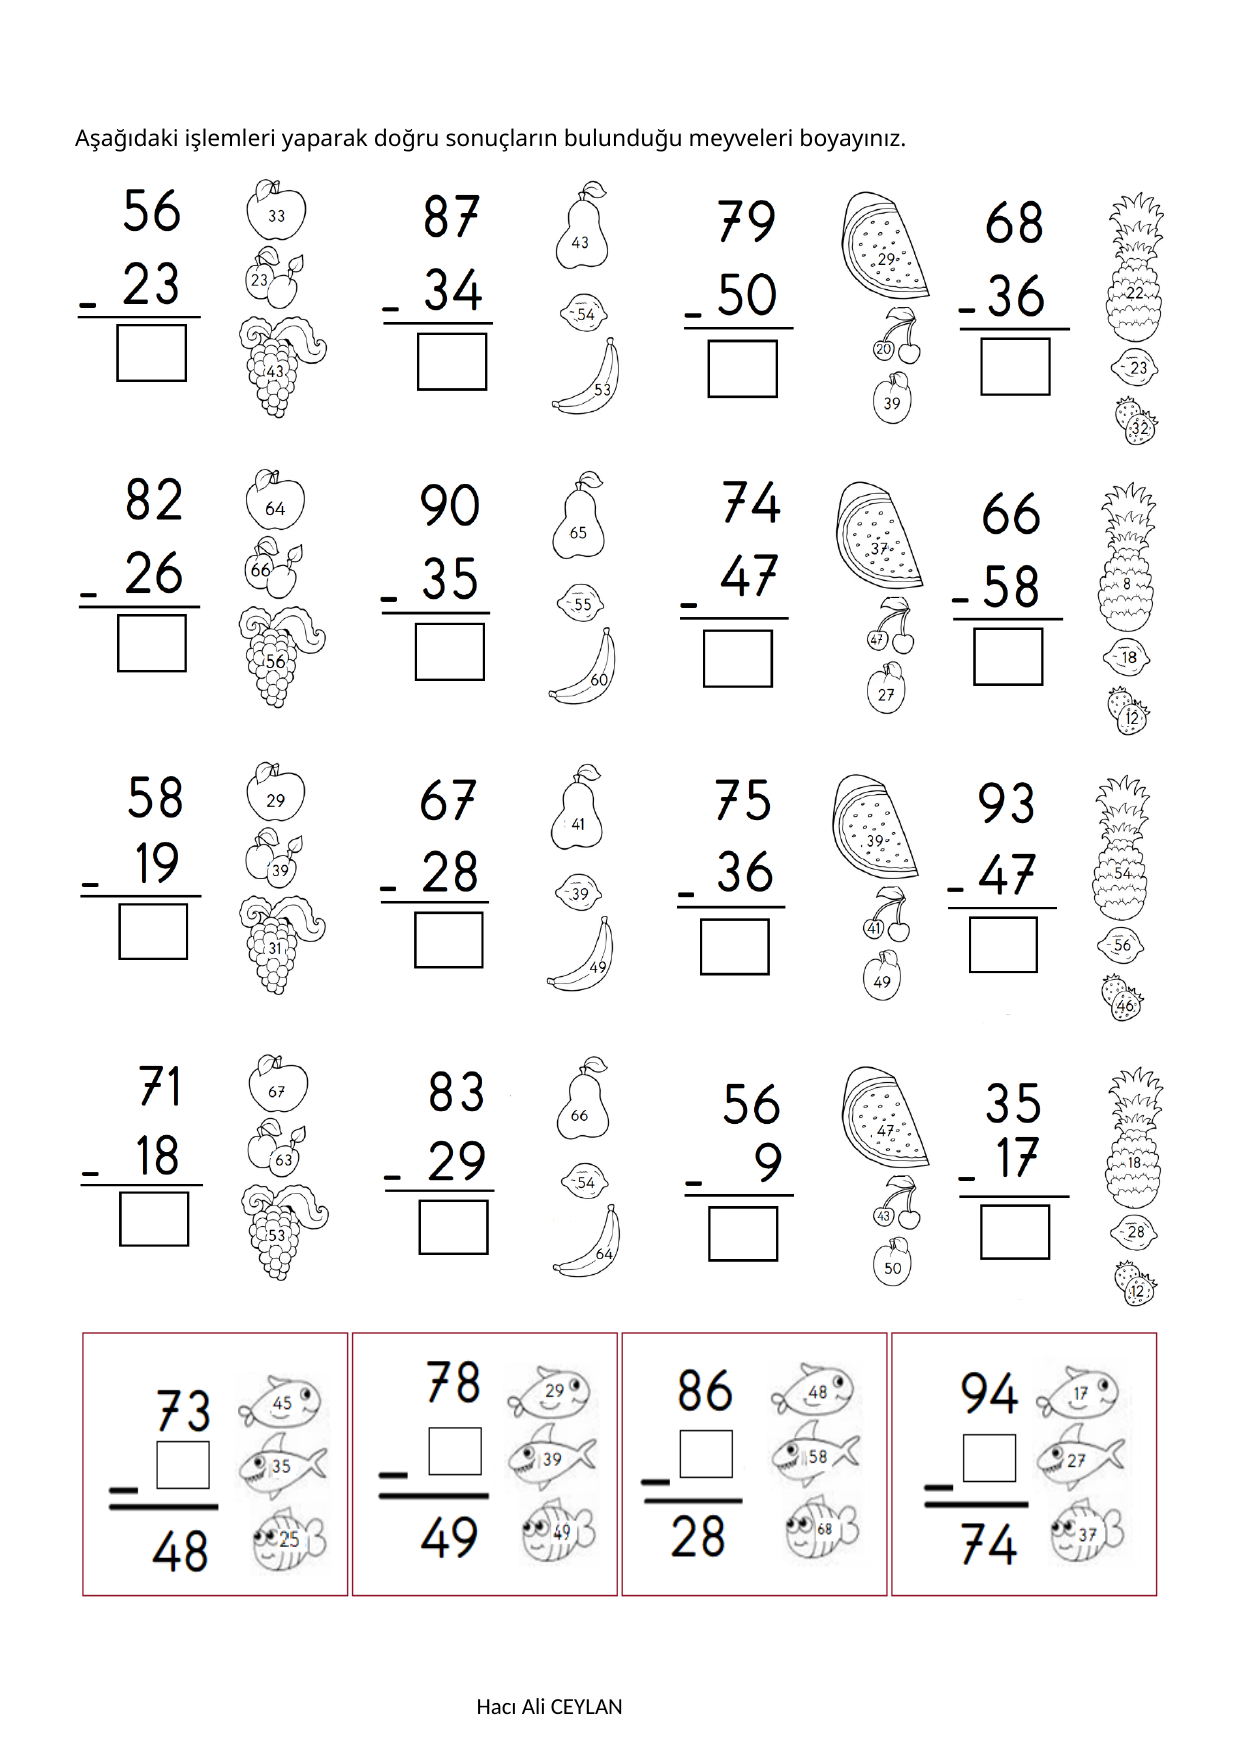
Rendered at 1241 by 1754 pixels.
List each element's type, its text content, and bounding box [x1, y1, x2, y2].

picture [75, 465, 1164, 741]
picture [75, 1327, 1166, 1602]
picture [75, 1043, 1164, 1309]
text Aşağıdaki işlemleri yaparak doğru sonuçların bulunduğu meyveleri boyayınız. [75, 122, 1165, 153]
picture [75, 172, 1164, 447]
picture [75, 759, 1166, 1025]
